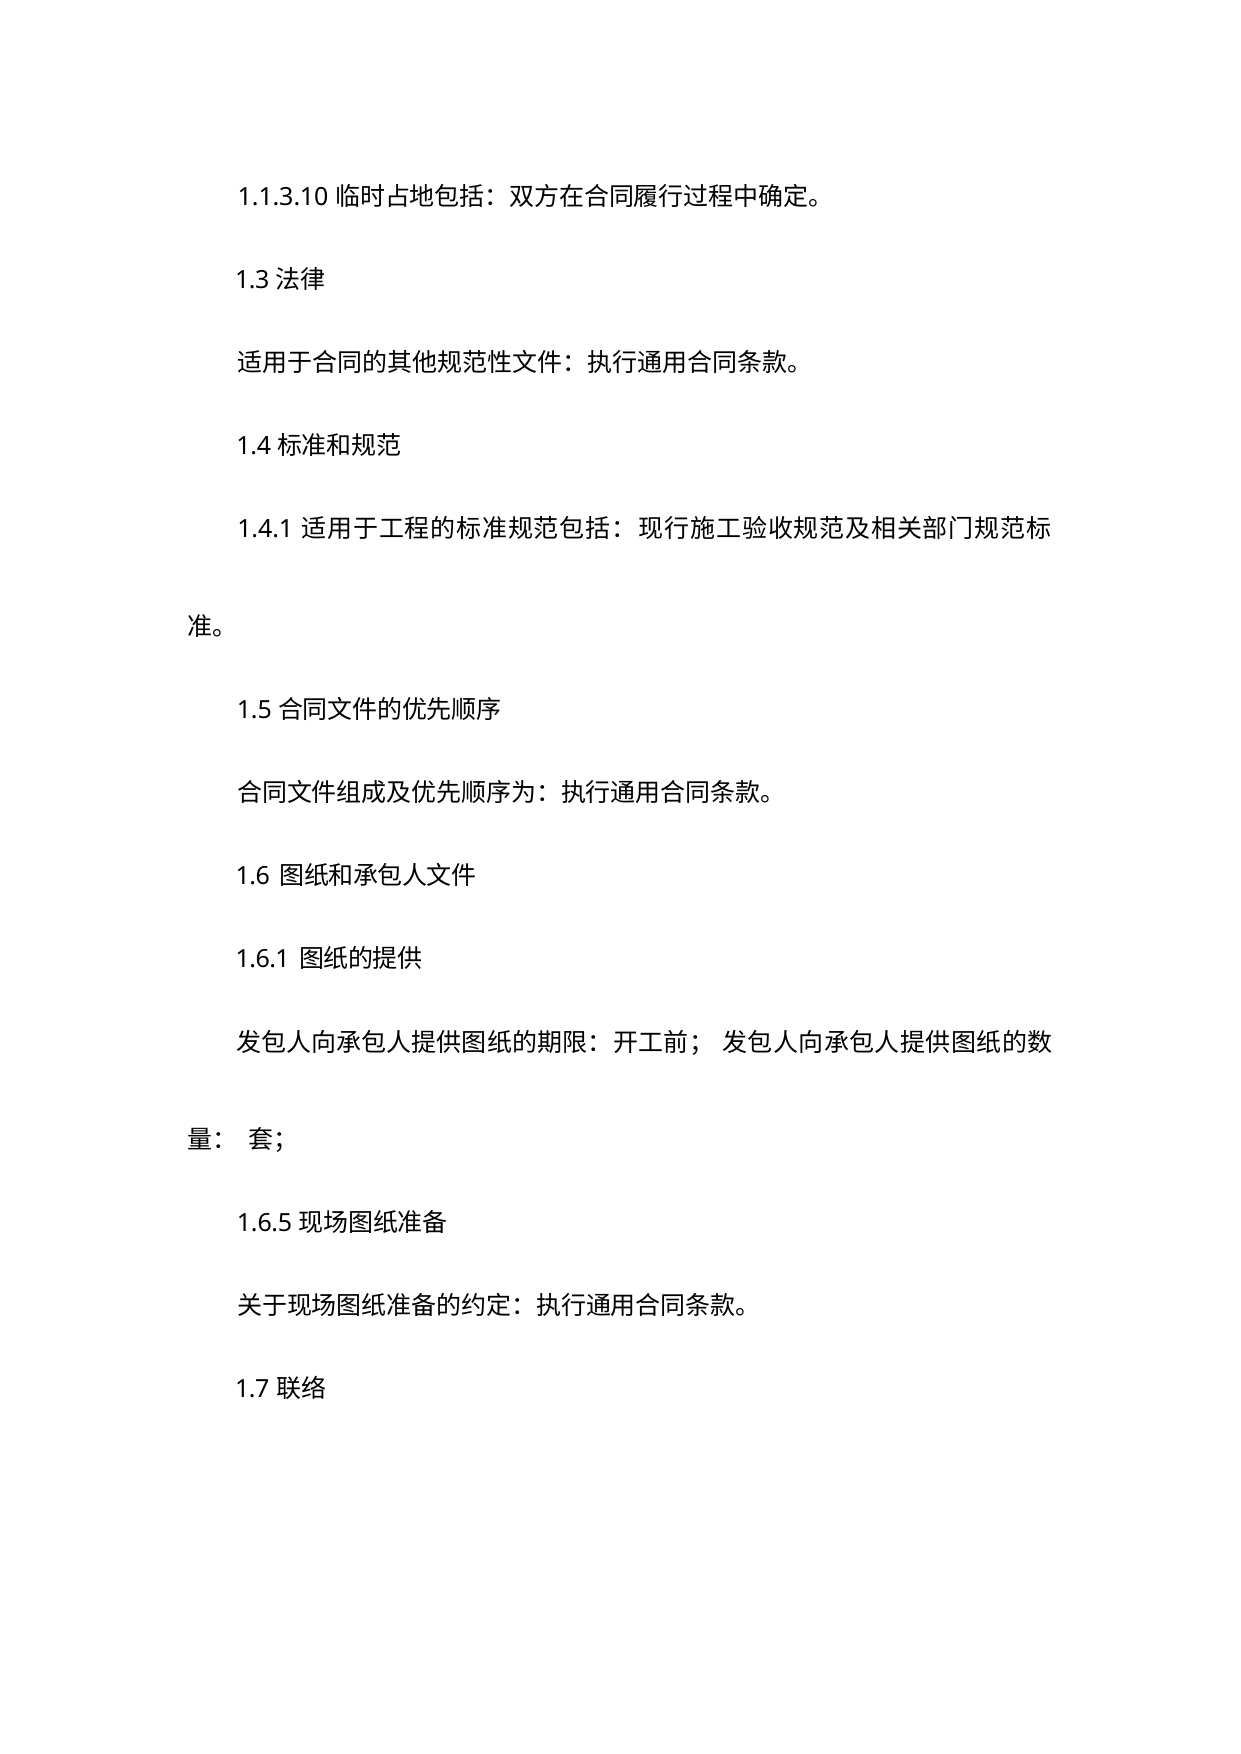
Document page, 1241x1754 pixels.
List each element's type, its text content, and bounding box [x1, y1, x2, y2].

text 适用于合同的其他规范性文件：执行通用合同条款。 [187, 328, 1053, 393]
text 1.4.1 适用于工程的标准规范包括：现行施工验收规范及相关部门规范标准。 [187, 494, 1053, 657]
text 1.5 合同文件的优先顺序 [187, 675, 1053, 740]
text 发包人向承包人提供图纸的期限：开工前； 发包人向承包人提供图纸的数量： 套； [187, 1008, 1053, 1170]
text 1.4 标准和规范 [187, 411, 1053, 476]
text 1.7 联络 [187, 1354, 1053, 1419]
text 1.6 图纸和承包人文件 [187, 841, 1053, 906]
text 1.3 法律 [187, 245, 1053, 310]
text 1.1.3.10 临时占地包括：双方在合同履行过程中确定。 [187, 162, 1053, 227]
text 1.6.1 图纸的提供 [187, 924, 1053, 989]
text 1.6.5 现场图纸准备 [187, 1188, 1053, 1253]
text 合同文件组成及优先顺序为：执行通用合同条款。 [187, 758, 1053, 823]
text 关于现场图纸准备的约定：执行通用合同条款。 [187, 1271, 1053, 1336]
